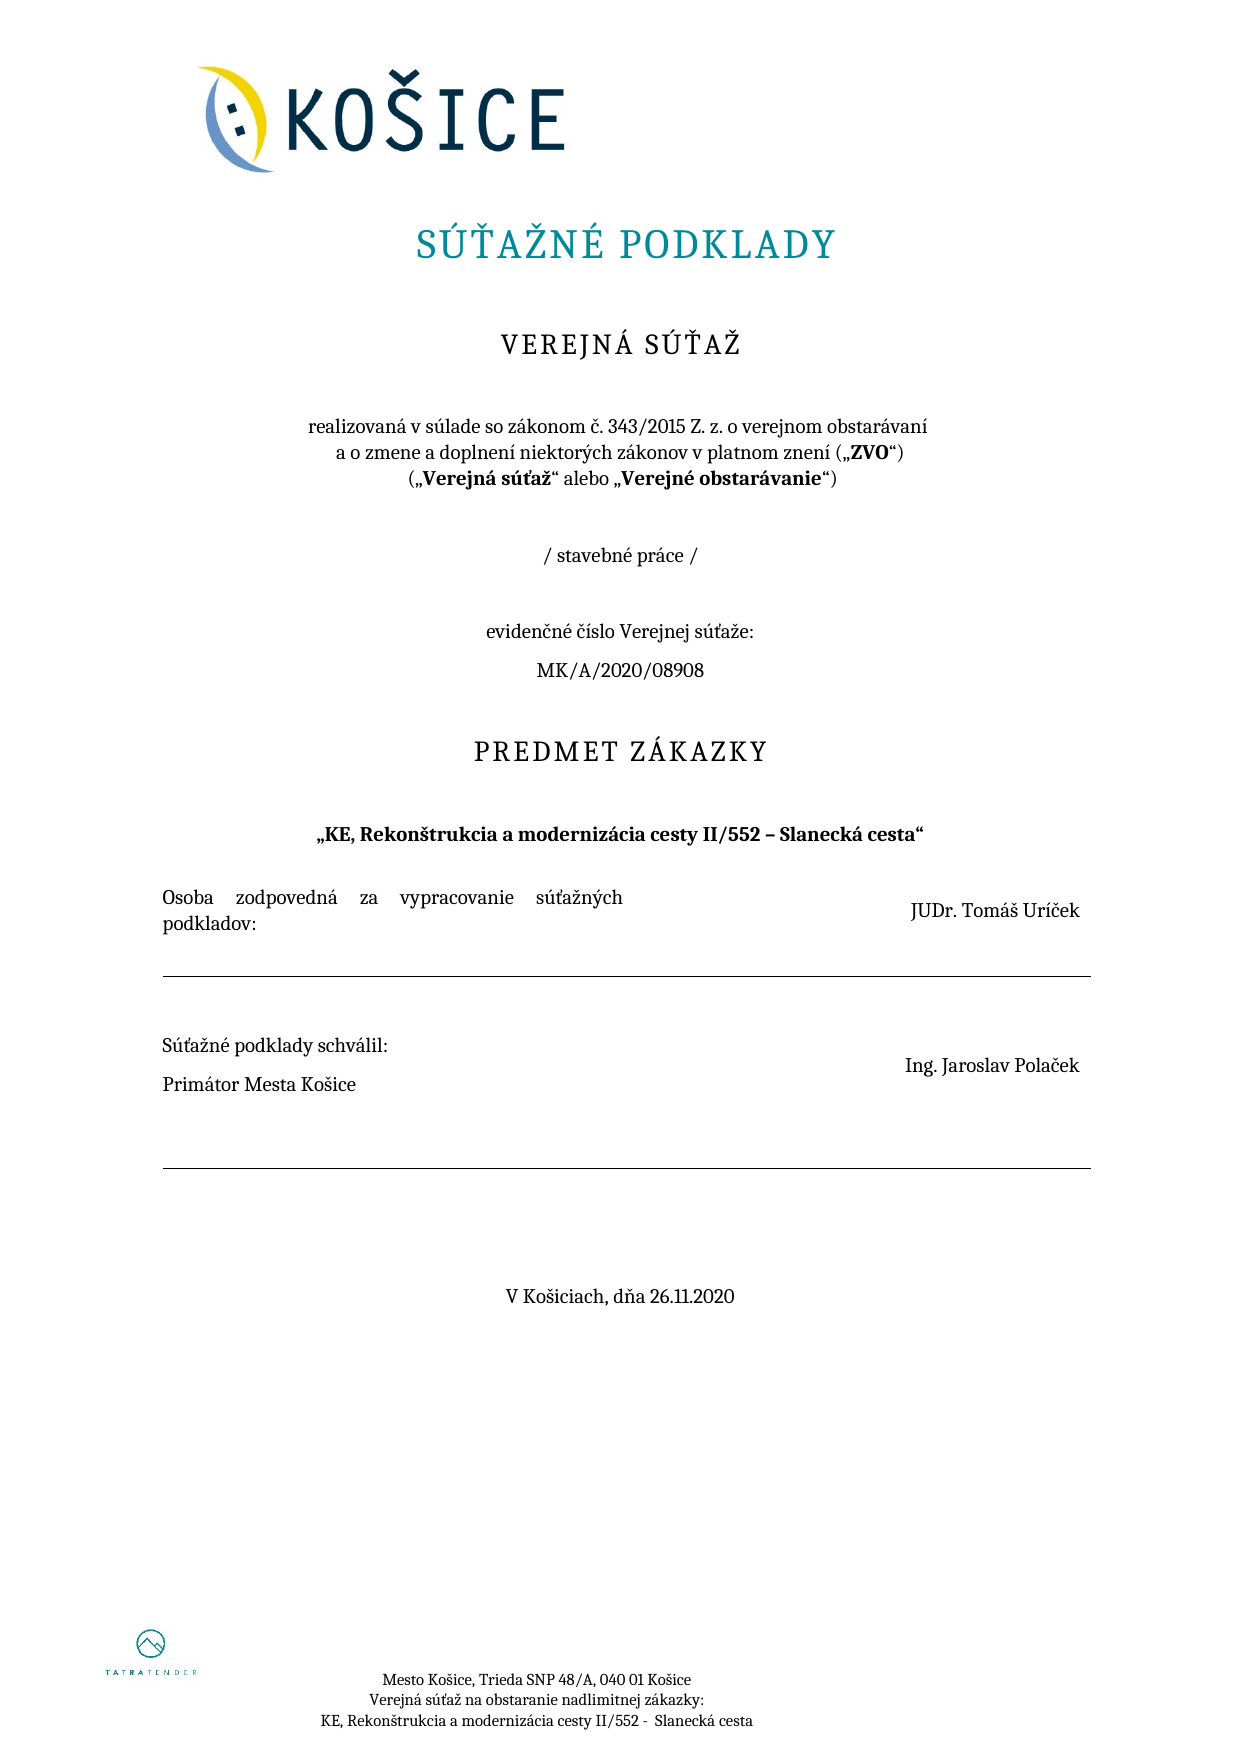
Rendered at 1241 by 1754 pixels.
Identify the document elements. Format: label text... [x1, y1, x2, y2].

picture [147, 29, 615, 207]
text „KE, Rekonštrukcia a modernizácia cesty II/552 – Slanecká cesta“ [148, 822, 1093, 846]
text evidenčné číslo Verejnej súťaže: [148, 620, 1093, 644]
table_cell Súťažné podklady schválil: Primátor Mesta Košice [163, 977, 634, 1168]
table_header Osoba zodpovedná za vypracovanie súťažných podkladov: [163, 861, 634, 976]
text / stavebné práce / [148, 543, 1093, 567]
table_header JUDr. Tomáš Uríček [634, 861, 1091, 976]
table_cell Ing. Jaroslav Polaček [634, 977, 1091, 1168]
text VEREJNÁ SÚŤAŽ [148, 328, 1093, 362]
text realizovaná v súlade so zákonom č. 343/2015 Z. z. o verejnom obstarávaní a o zmene a doplnení niektorých zákonov v platnom znení („ZVO“) („Verejná súťaž“ alebo „Verejné obstarávanie“) [148, 415, 1093, 491]
text predmet zákazky [148, 735, 1093, 769]
text V Košiciach, dňa 26.11.2020 [148, 1284, 1093, 1308]
picture [84, 1605, 217, 1699]
text MK/A/2020/08908 [148, 658, 1093, 682]
text Súťažné podklady [148, 221, 1093, 268]
